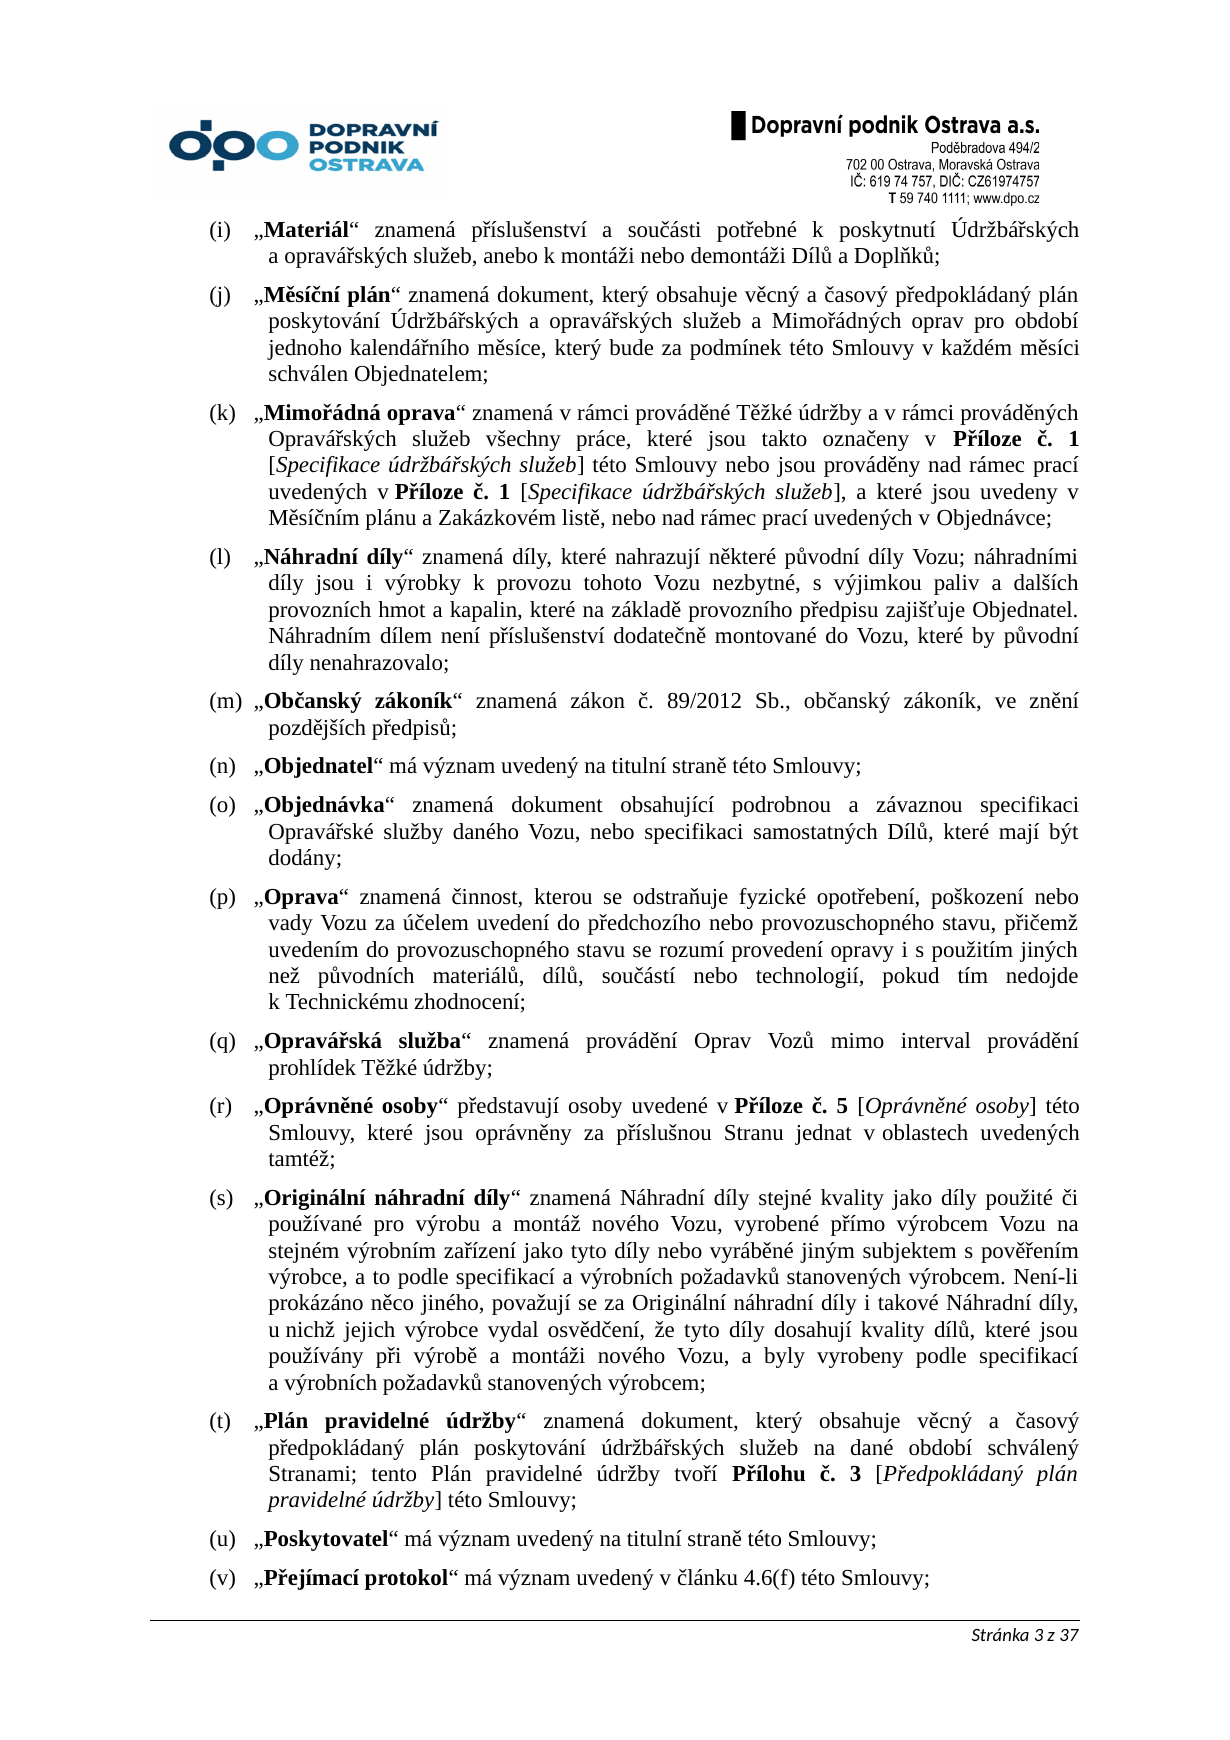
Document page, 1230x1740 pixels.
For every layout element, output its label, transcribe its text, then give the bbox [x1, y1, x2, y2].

text „Mimořádná oprava“ znamená v rámci prováděné Těžké údržby a v rámci prováděných Opravářských služeb všechny práce, které jsou takto označeny v Příloze č. 1 [Specifikace údržbářských služeb] této Smlouvy nebo jsou prováděny nad rámec prací uvedených v Příloze č. 1 [Specifikace údržbářských služeb], a které jsou uvedeny v Měsíčním plánu a Zakázkovém listě, nebo nad rámec prací uvedených v Objednávce; [209, 399, 1080, 531]
picture [150, 103, 447, 199]
picture [731, 111, 1040, 206]
text „Oprávněné osoby“ představují osoby uvedené v Příloze č. 5 [Oprávněné osoby] této Smlouvy, které jsou oprávněny za příslušnou Stranu jednat v oblastech uvedených tamtéž; [209, 1092, 1080, 1172]
text „Objednávka“ znamená dokument obsahující podrobnou a závaznou specifikaci Opravářské služby daného Vozu, nebo specifikaci samostatných Dílů, které mají být dodány; [209, 791, 1080, 871]
text „Občanský zákoník“ znamená zákon č. 89/2012 Sb., občanský zákoník, ve znění pozdějších předpisů; [209, 687, 1080, 740]
text „Plán pravidelné údržby“ znamená dokument, který obsahuje věcný a časový předpokládaný plán poskytování údržbářských služeb na dané období schválený Stranami; tento Plán pravidelné údržby tvoří Přílohu č. 3 [Předpokládaný plán pravidelné údržby] této Smlouvy; [209, 1407, 1080, 1513]
text „Oprava“ znamená činnost, kterou se odstraňuje fyzické opotřebení, poškození nebo vady Vozu za účelem uvedení do předchozího nebo provozuschopného stavu, přičemž uvedením do provozuschopného stavu se rozumí provedení opravy i s použitím jiných než původních materiálů, dílů, součástí nebo technologií, pokud tím nedojde k Technickému zhodnocení; [209, 883, 1080, 1015]
text „Objednatel“ má význam uvedený na titulní straně této Smlouvy; [209, 753, 1080, 779]
text „Měsíční plán“ znamená dokument, který obsahuje věcný a časový předpokládaný plán poskytování Údržbářských a opravářských služeb a Mimořádných oprav pro období jednoho kalendářního měsíce, který bude za podmínek této Smlouvy v každém měsíci schválen Objednatelem; [209, 281, 1080, 386]
text „Originální náhradní díly“ znamená Náhradní díly stejné kvality jako díly použité či používané pro výrobu a montáž nového Vozu, vyrobené přímo výrobcem Vozu na stejném výrobním zařízení jako tyto díly nebo vyráběné jiným subjektem s pověřením výrobce, a to podle specifikací a výrobních požadavků stanovených výrobcem. Není-li prokázáno něco jiného, považují se za Originální náhradní díly i takové Náhradní díly, u nichž jejich výrobce vydal osvědčení, že tyto díly dosahují kvality dílů, které jsou používány při výrobě a montáži nového Vozu, a byly vyrobeny podle specifikací a výrobních požadavků stanovených výrobcem; [209, 1184, 1080, 1395]
text „Materiál“ znamená příslušenství a součásti potřebné k poskytnutí Údržbářských a opravářských služeb, anebo k montáži nebo demontáži Dílů a Doplňků; [209, 216, 1080, 268]
text „Náhradní díly“ znamená díly, které nahrazují některé původní díly Vozu; náhradními díly jsou i výrobky k provozu tohoto Vozu nezbytné, s výjimkou paliv a dalších provozních hmot a kapalin, které na základě provozního předpisu zajišťuje Objednatel. Náhradním dílem není příslušenství dodatečně montované do Vozu, které by původní díly nenahrazovalo; [209, 543, 1080, 675]
text „Přejímací protokol“ má význam uvedený v článku 4.6(f) této Smlouvy; [209, 1564, 1080, 1591]
text „Poskytovatel“ má význam uvedený na titulní straně této Smlouvy; [209, 1525, 1080, 1552]
text „Opravářská služba“ znamená provádění Oprav Vozů mimo interval provádění prohlídek Těžké údržby; [209, 1027, 1080, 1080]
